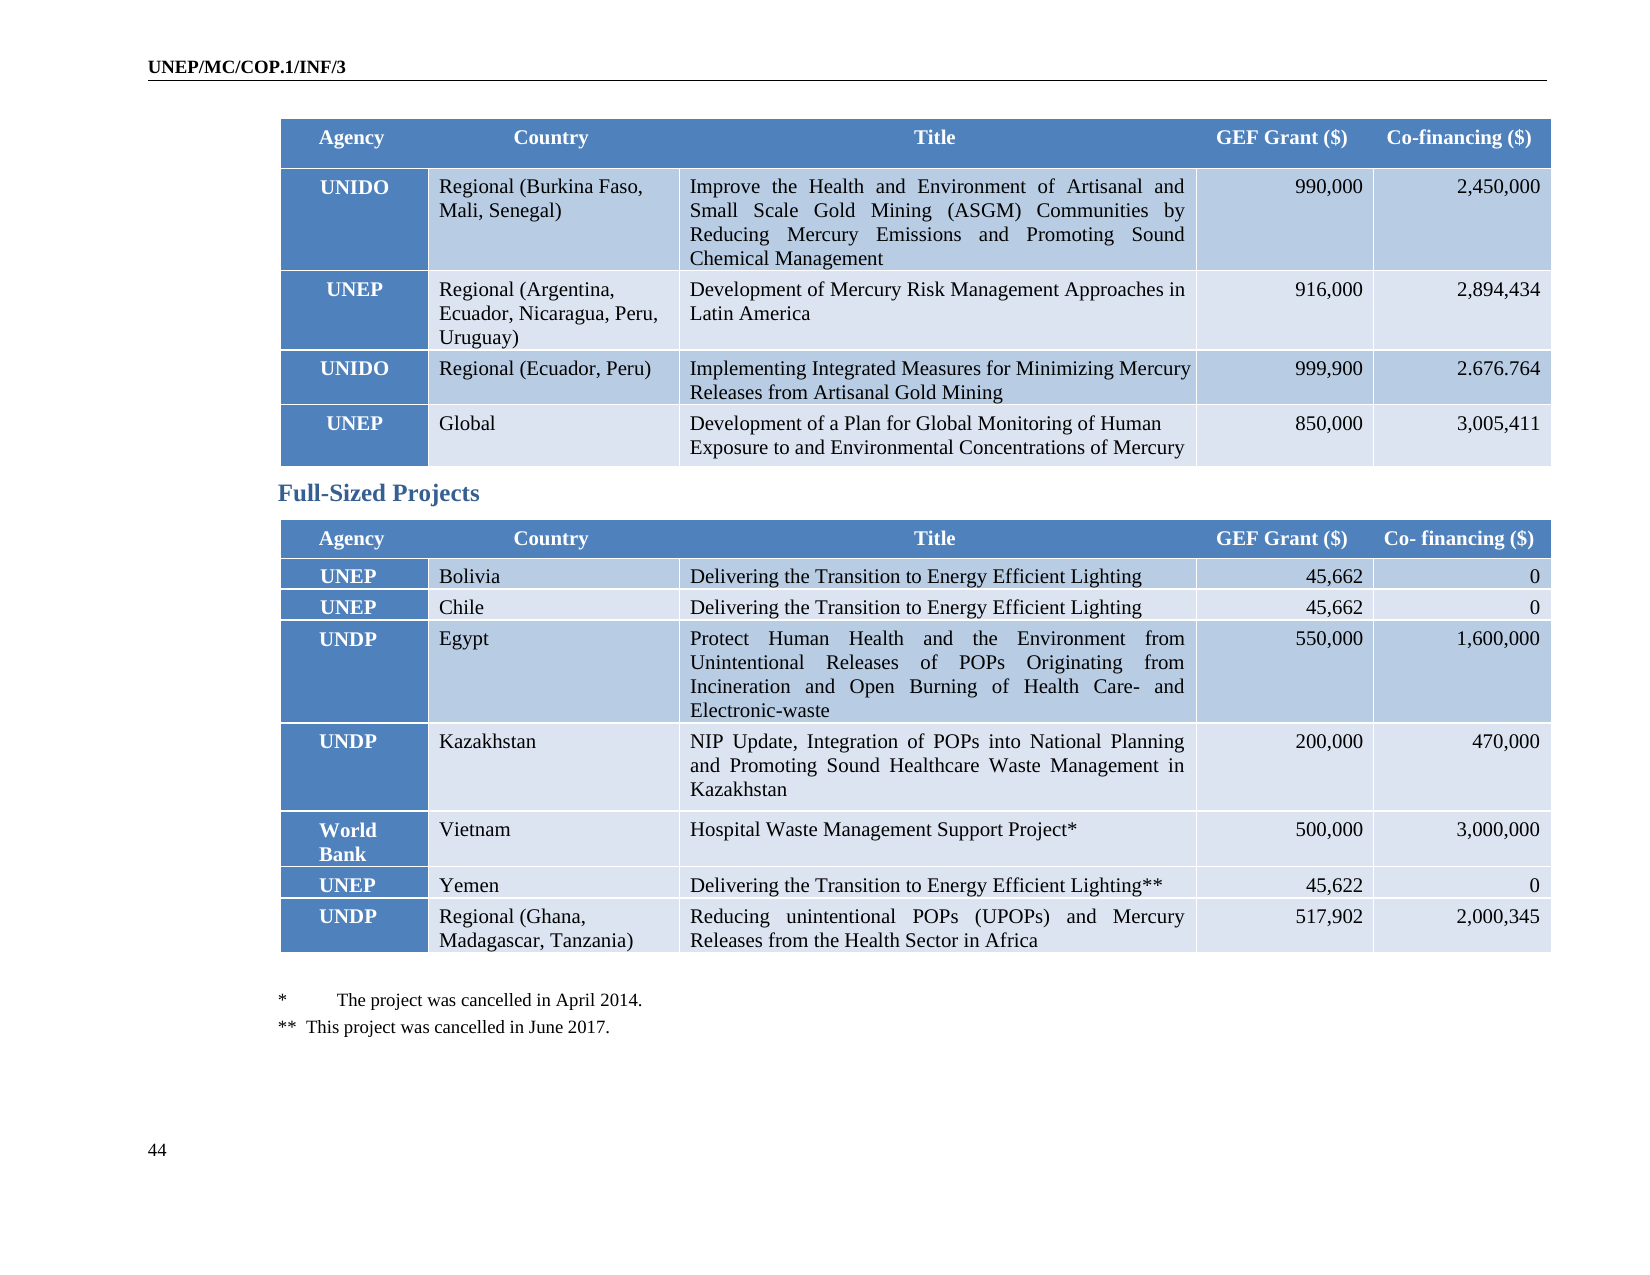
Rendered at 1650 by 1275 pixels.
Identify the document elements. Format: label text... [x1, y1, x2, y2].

table_cell Bolivia [429, 559, 679, 588]
table_cell 517,902 [1197, 899, 1373, 952]
table_cell UNEP [281, 559, 428, 588]
table_header Co- financing ($) [1373, 520, 1551, 558]
table_cell UNDP [281, 724, 428, 810]
table_cell Delivering the Transition to Energy Efficient Lighting** [680, 867, 1196, 897]
table_cell 990,000 [1197, 169, 1373, 270]
table_cell 45,622 [1197, 867, 1373, 897]
table_header Co-financing ($) [1373, 119, 1551, 168]
table_cell 200,000 [1197, 724, 1373, 810]
table_header Agency [281, 119, 428, 168]
table_cell 45,662 [1197, 590, 1373, 619]
table_cell UNEP [281, 867, 428, 897]
table_header Title [679, 520, 1196, 558]
table_cell Implementing Integrated Measures for Minimizing Mercury Releases from Artisanal Gold Mining [680, 351, 1196, 404]
table_cell 500,000 [1197, 812, 1373, 866]
table_cell 470,000 [1374, 724, 1551, 810]
table_header GEF Grant ($) [1196, 520, 1373, 558]
table_header GEF Grant ($) [1196, 119, 1373, 168]
table_cell Development of a Plan for Global Monitoring of Human Exposure to and Environmental Concentrations of Mercury [680, 405, 1196, 466]
table_cell 550,000 [1197, 621, 1373, 722]
text * The project was cancelled in April 2014. [278, 989, 1547, 1010]
table_cell UNEP [281, 405, 428, 466]
table_cell 3,000,000 [1374, 812, 1551, 866]
table_cell Regional (Ecuador, Peru) [429, 351, 679, 404]
table_cell 3,005,411 [1374, 405, 1551, 466]
table_cell 999,900 [1197, 351, 1373, 404]
table_cell Regional (Argentina, Ecuador, Nicaragua, Peru, Uruguay) [429, 271, 679, 349]
table_cell 0 [1374, 559, 1551, 588]
table_cell 2,894,434 [1374, 271, 1551, 349]
table_cell 1,600,000 [1374, 621, 1551, 722]
table_cell Improve the Health and Environment of Artisanal and Small Scale Gold Mining (ASGM) Communities by Reducing Mercury Emissions and Promoting Sound Chemical Management [680, 169, 1196, 270]
table_cell 2,000,345 [1374, 899, 1551, 952]
table_cell UNEP [281, 271, 428, 349]
table_cell 45,662 [1197, 559, 1373, 588]
table_header Country [428, 119, 679, 168]
table_cell 2,450,000 [1374, 169, 1551, 270]
table_cell Delivering the Transition to Energy Efficient Lighting [680, 559, 1196, 588]
table_cell 0 [1374, 590, 1551, 619]
title Full-Sized Projects [278, 478, 1547, 507]
table_cell UNDP [281, 621, 428, 722]
table_cell Chile [429, 590, 679, 619]
table_cell UNIDO [281, 351, 428, 404]
table_cell 916,000 [1197, 271, 1373, 349]
table_cell Vietnam [429, 812, 679, 866]
table_cell UNDP [281, 899, 428, 952]
table_cell Regional (Burkina Faso, Mali, Senegal) [429, 169, 679, 270]
table_cell 2.676.764 [1374, 351, 1551, 404]
table_cell Kazakhstan [429, 724, 679, 810]
table_cell Global [429, 405, 679, 466]
table_cell Reducing unintentional POPs (UPOPs) and Mercury Releases from the Health Sector in Africa [680, 899, 1196, 952]
table_cell Protect Human Health and the Environment from Unintentional Releases of POPs Originating from Incineration and Open Burning of Health Care- and Electronic-waste [680, 621, 1196, 722]
table_header Title [679, 119, 1196, 168]
table_cell Delivering the Transition to Energy Efficient Lighting [680, 590, 1196, 619]
table_cell 850,000 [1197, 405, 1373, 466]
table_cell Yemen [429, 867, 679, 897]
table_cell NIP Update, Integration of POPs into National Planning and Promoting Sound Healthcare Waste Management in Kazakhstan [680, 724, 1196, 810]
table_cell UNEP [281, 590, 428, 619]
table_cell Hospital Waste Management Support Project* [680, 812, 1196, 866]
table_header Agency [281, 520, 428, 558]
table_cell Regional (Ghana, Madagascar, Tanzania) [429, 899, 679, 952]
text ** This project was cancelled in June 2017. [278, 1016, 1547, 1038]
table_cell UNIDO [281, 169, 428, 270]
table_cell Egypt [429, 621, 679, 722]
table_cell Development of Mercury Risk Management Approaches in Latin America [680, 271, 1196, 349]
table_cell World Bank [281, 812, 428, 866]
table_cell 0 [1374, 867, 1551, 897]
table_header Country [428, 520, 679, 558]
